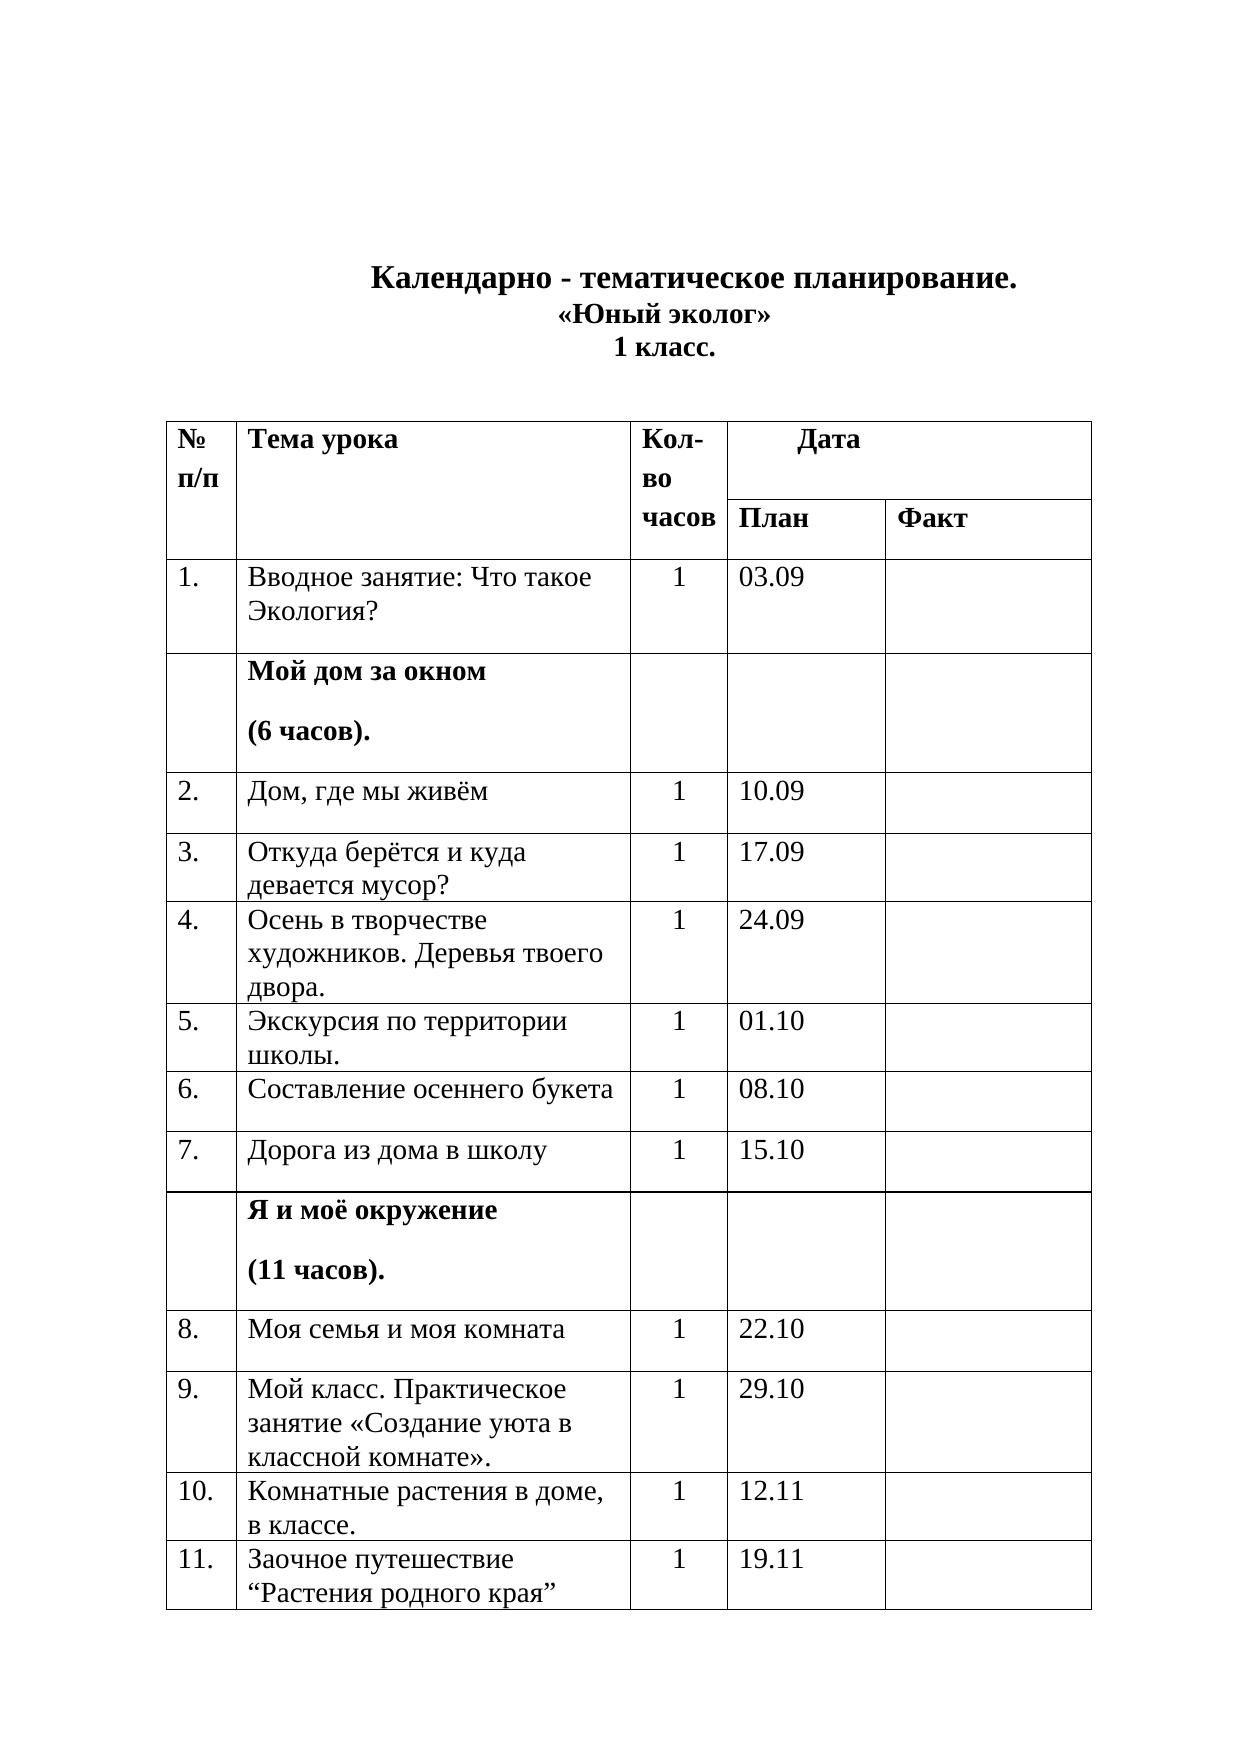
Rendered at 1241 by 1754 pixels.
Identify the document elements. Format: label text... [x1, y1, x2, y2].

table_cell [167, 654, 236, 772]
table_cell [886, 1541, 1091, 1608]
table_cell 1 [631, 1372, 727, 1472]
table_cell 19.11 [728, 1541, 885, 1608]
text Календарно - тематическое планирование. [177, 258, 1152, 296]
table_cell 22.10 [728, 1311, 885, 1371]
table_cell 10. [167, 1473, 236, 1540]
table_cell 2. [167, 773, 236, 833]
table_cell Комнатные растения в доме, в классе. [237, 1473, 630, 1540]
table_cell Вводное занятие: Что такое Экология? [237, 560, 630, 652]
table_header Кол-во часов [631, 422, 727, 558]
table_cell 1. [167, 560, 236, 652]
table_cell [886, 654, 1091, 772]
table_cell Заочное путешествие “Растения родного края” [237, 1541, 630, 1608]
table_cell [886, 560, 1091, 652]
table_header № п/п [167, 422, 236, 558]
table_cell Я и моё окружение (11 часов). [237, 1193, 630, 1310]
table_cell 1 [631, 1541, 727, 1608]
table_cell [631, 1193, 727, 1310]
table_cell 4. [167, 902, 236, 1002]
table_cell Экскурсия по территории школы. [237, 1004, 630, 1071]
table_cell 17.09 [728, 834, 885, 901]
table_cell 3. [167, 834, 236, 901]
table_cell Осень в творчестве художников. Деревья твоего двора. [237, 902, 630, 1002]
table_cell 1 [631, 773, 727, 833]
table_cell [167, 1193, 236, 1310]
table_cell Откуда берётся и куда девается мусор? [237, 834, 630, 901]
table_cell Факт [886, 500, 1091, 558]
table_cell 10.09 [728, 773, 885, 833]
table_cell [886, 834, 1091, 901]
table_cell [886, 1473, 1091, 1540]
table_cell 29.10 [728, 1372, 885, 1472]
table_cell 1 [631, 1132, 727, 1191]
table_cell [631, 654, 727, 772]
table_cell [886, 1311, 1091, 1371]
table_cell 1 [631, 902, 727, 1002]
table_cell [886, 1132, 1091, 1191]
table_cell [728, 1193, 885, 1310]
table_cell 9. [167, 1372, 236, 1472]
table_cell 1 [631, 560, 727, 652]
table_cell Мой дом за окном (6 часов). [237, 654, 630, 772]
table_cell 5. [167, 1004, 236, 1071]
table_cell 1 [631, 1473, 727, 1540]
table_cell [886, 1004, 1091, 1071]
table_header Тема урока [237, 422, 630, 558]
table_cell 1 [631, 1072, 727, 1131]
table_cell 1 [631, 834, 727, 901]
table_cell Составление осеннего букета [237, 1072, 630, 1131]
table_cell 6. [167, 1072, 236, 1131]
table_cell 12.11 [728, 1473, 885, 1540]
text «Юный эколог» [177, 296, 1152, 329]
table_cell 11. [167, 1541, 236, 1608]
table_cell Дом, где мы живём [237, 773, 630, 833]
table_cell 7. [167, 1132, 236, 1191]
table_cell 1 [631, 1004, 727, 1071]
table_cell 8. [167, 1311, 236, 1371]
table_cell 08.10 [728, 1072, 885, 1131]
table_cell 01.10 [728, 1004, 885, 1071]
table_cell [886, 1072, 1091, 1131]
table_cell [886, 902, 1091, 1002]
table_cell [886, 773, 1091, 833]
table_cell Дорога из дома в школу [237, 1132, 630, 1191]
table_cell 15.10 [728, 1132, 885, 1191]
text 1 класс. [177, 329, 1152, 363]
table_cell [886, 1193, 1091, 1310]
table_cell План [728, 500, 885, 558]
table_cell [886, 1372, 1091, 1472]
table_cell 03.09 [728, 560, 885, 652]
table_cell Мой класс. Практическое занятие «Создание уюта в классной комнате». [237, 1372, 630, 1472]
table_cell 24.09 [728, 902, 885, 1002]
table_cell 1 [631, 1311, 727, 1371]
table_header Дата [728, 422, 1091, 499]
table_cell [728, 654, 885, 772]
table_cell Моя семья и моя комната [237, 1311, 630, 1371]
